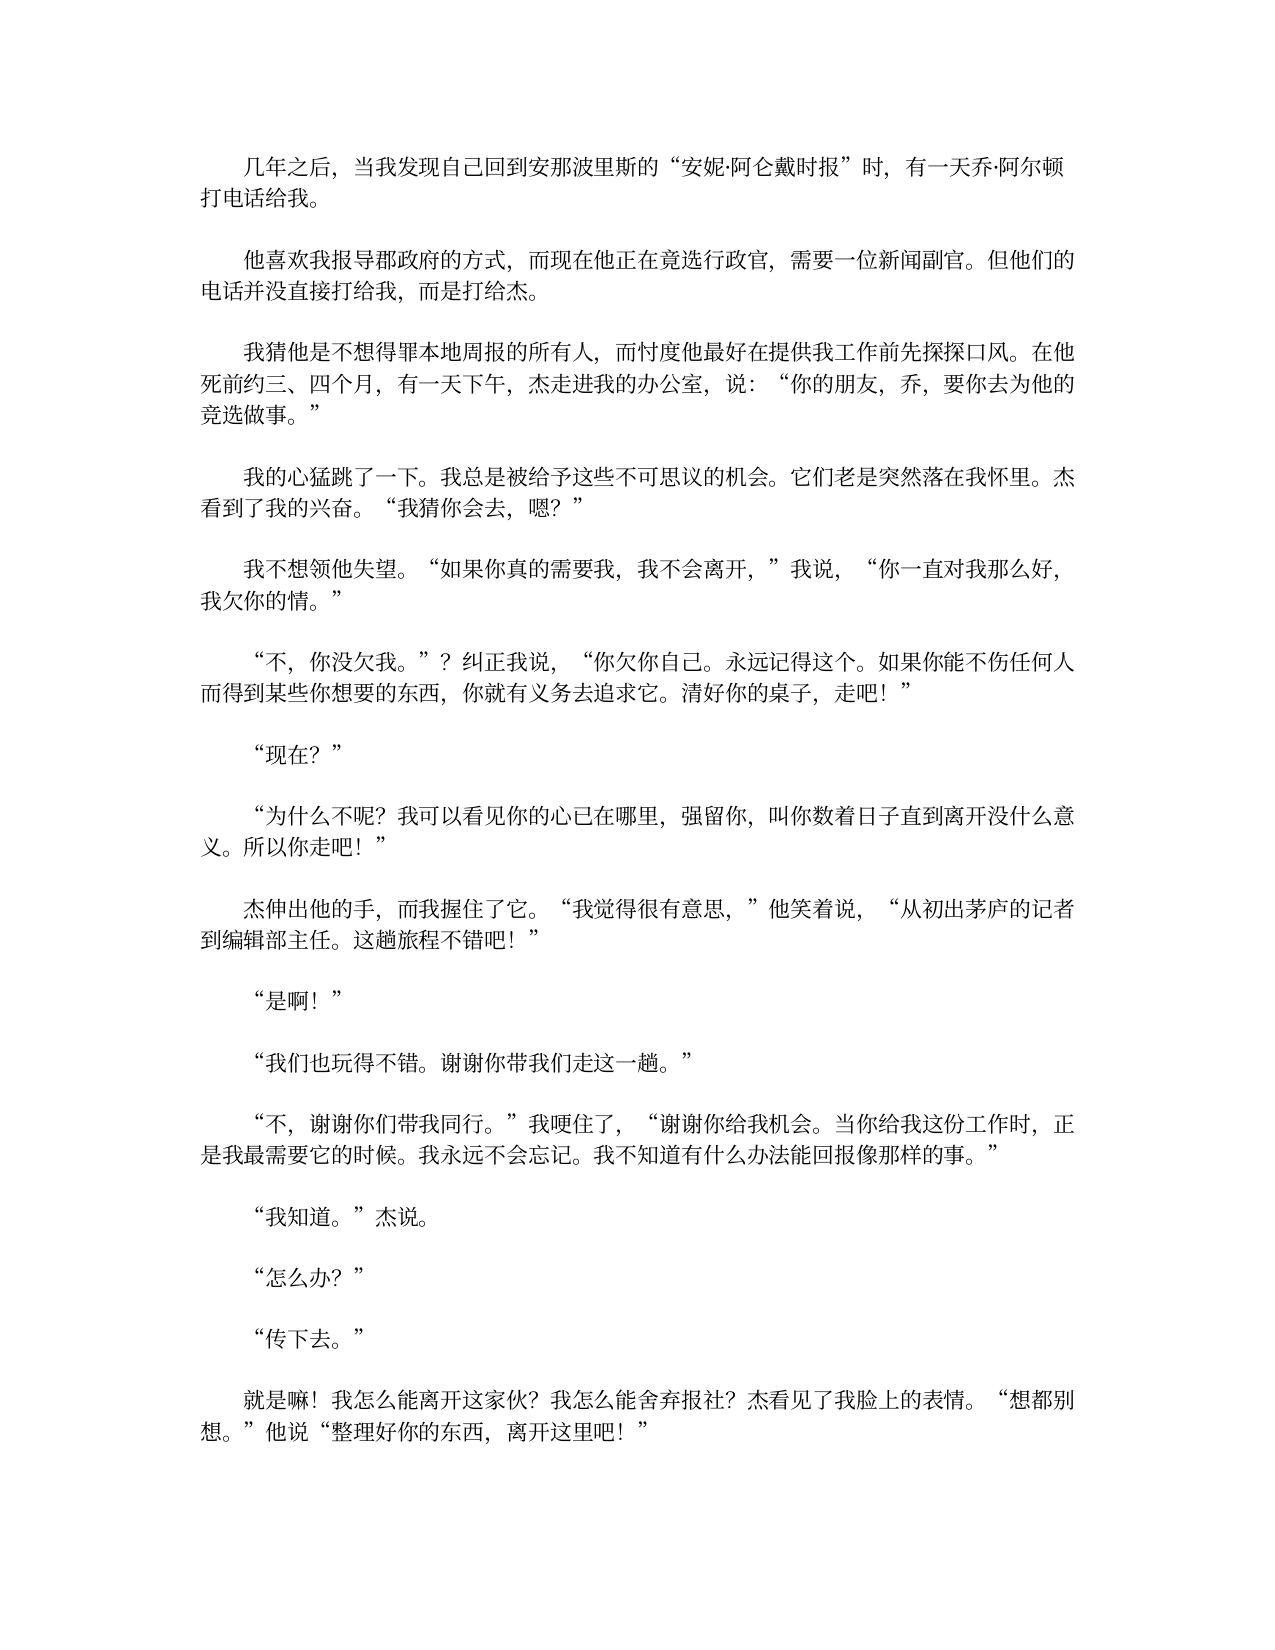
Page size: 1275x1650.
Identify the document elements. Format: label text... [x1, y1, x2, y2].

text “我知道。”杰说。 [200, 1200, 1075, 1231]
text 他喜欢我报导郡政府的方式，而现在他正在竟选行政官，需要一位新闻副官。但他们的电话并没直接打给我，而是打给杰。 [200, 243, 1075, 306]
text 我的心猛跳了一下。我总是被给予这些不可思议的机会。它们老是突然落在我怀里。杰看到了我的兴奋。“我猜你会去，嗯？” [200, 460, 1075, 523]
text 就是嘛！我怎么能离开这家伙？我怎么能舍弃报社？杰看见了我脸上的表情。“想都别想。”他说“整理好你的东西，离开这里吧！” [200, 1383, 1075, 1446]
text “我们也玩得不错。谢谢你带我们走这一趟。” [200, 1046, 1075, 1077]
text “传下去。” [200, 1322, 1075, 1354]
text 我不想领他失望。“如果你真的需要我，我不会离开，”我说，“你一直对我那么好，我欠你的情。” [200, 552, 1075, 615]
text 几年之后，当我发现自己回到安那波里斯的“安妮·阿仑戴时报”时，有一天乔·阿尔顿打电话给我。 [200, 150, 1075, 213]
text “是啊！” [200, 984, 1075, 1016]
text “现在？” [200, 738, 1075, 769]
text 我猜他是不想得罪本地周报的所有人，而忖度他最好在提供我工作前先探探口风。在他死前约三、四个月，有一天下午，杰走进我的办公室，说：“你的朋友，乔，要你去为他的竞选做事。” [200, 336, 1075, 430]
text 杰伸出他的手，而我握住了它。“我觉得很有意思，”他笑着说，“从初出茅庐的记者到编辑部主任。这趟旅程不错吧！” [200, 892, 1075, 955]
text “不，谢谢你们带我同行。”我哽住了，“谢谢你给我机会。当你给我这份工作时，正是我最需要它的时候。我永远不会忘记。我不知道有什么办法能回报像那样的事。” [200, 1107, 1075, 1170]
text “为什么不呢？我可以看见你的心已在哪里，强留你，叫你数着日子直到离开没什么意义。所以你走吧！” [200, 799, 1075, 862]
text “不，你没欠我。”？纠正我说，“你欠你自己。永远记得这个。如果你能不伤任何人而得到某些你想要的东西，你就有义务去追求它。清好你的桌子，走吧！” [200, 645, 1075, 708]
text “怎么办？” [200, 1261, 1075, 1292]
